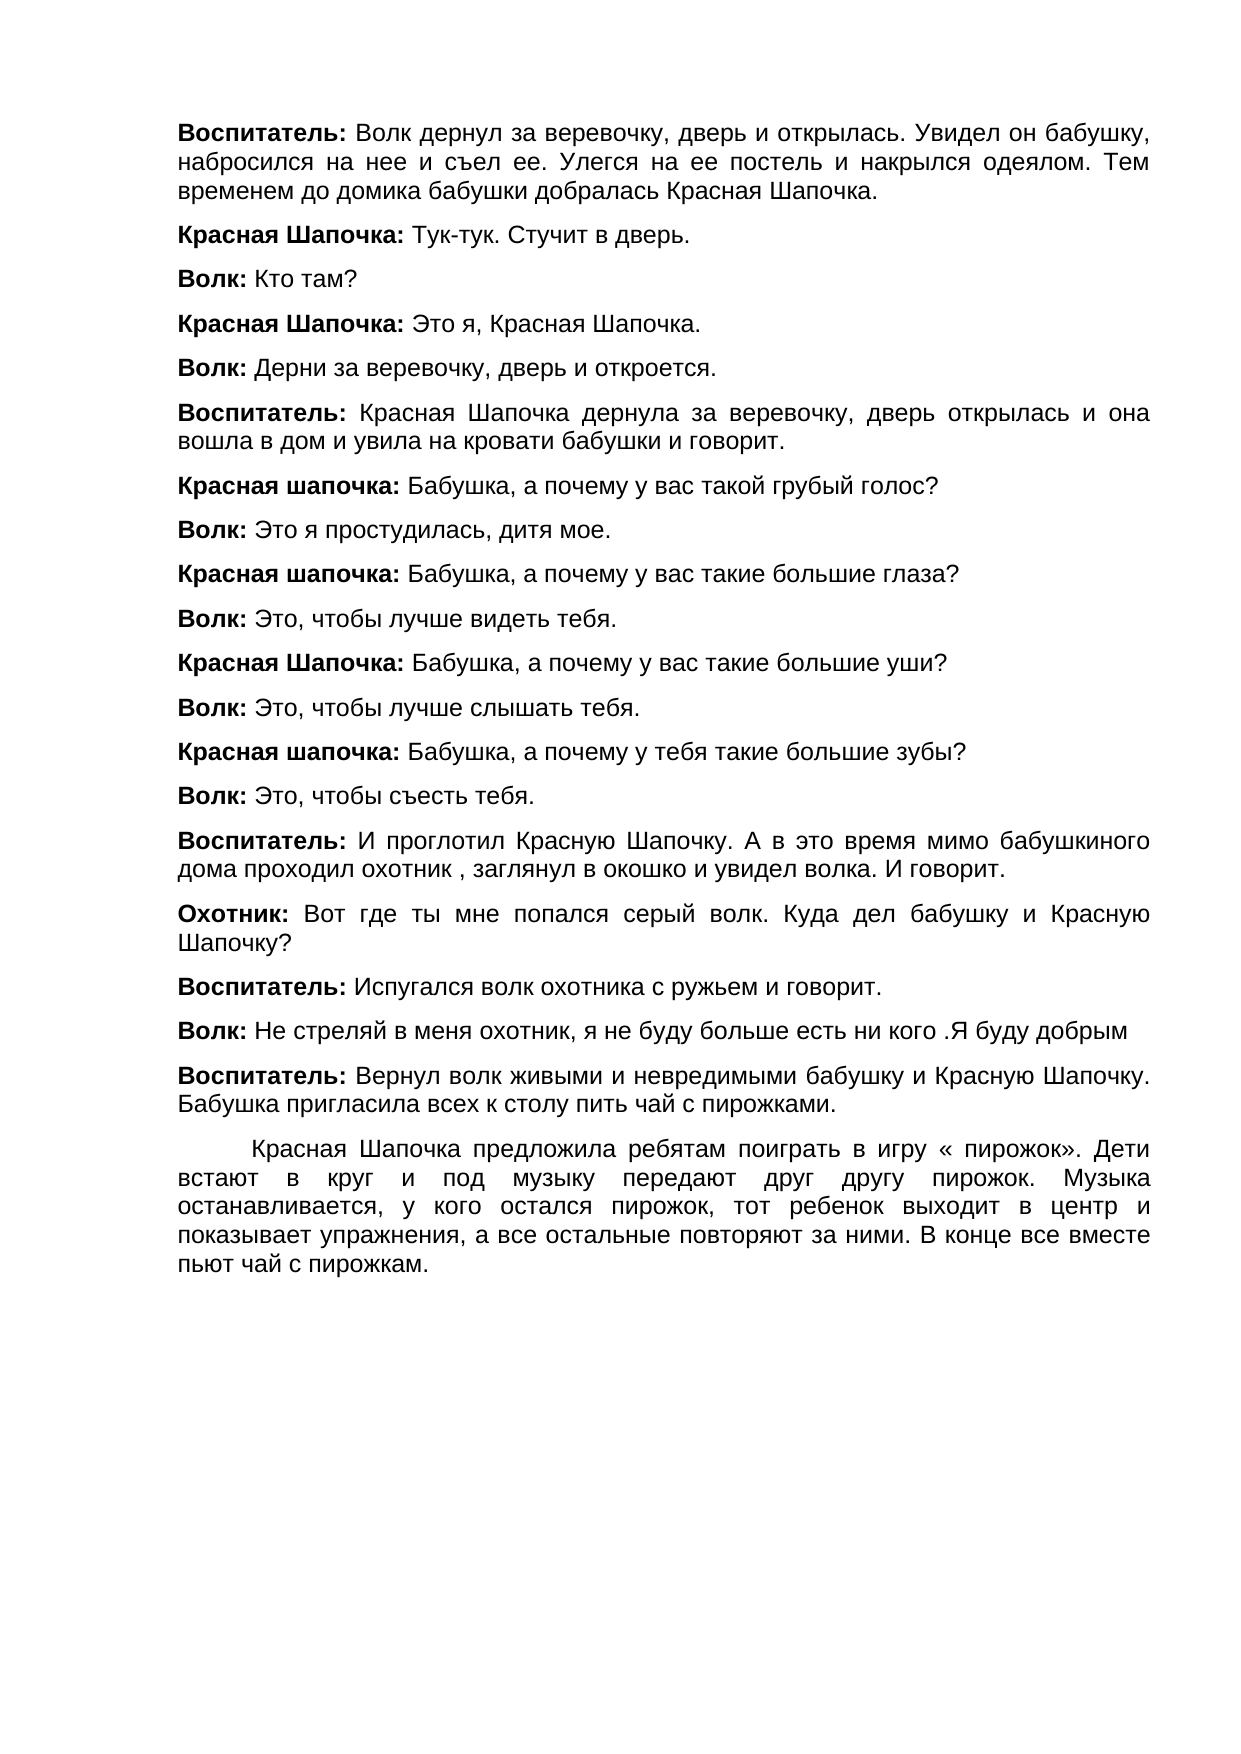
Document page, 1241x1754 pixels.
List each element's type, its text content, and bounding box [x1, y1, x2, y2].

text Красная шапочка: Бабушка, а почему у вас такой грубый голос? [177, 471, 1152, 499]
text Воспитатель: Испугался волк охотника с ружьем и говорит. [177, 972, 1152, 1001]
text Волк: Это, чтобы лучше видеть тебя. [177, 604, 1152, 632]
text Красная Шапочка предложила ребятам поиграть в игру « пирожок». Дети встают в круг и под музыку передают друг другу пирожок. Музыка останавливается, у кого остался пирожок, тот ребенок выходит в центр и показывает упражнения, а все остальные повторяют за ними. В конце все вместе пьют чай с пирожкам. [177, 1134, 1152, 1277]
text Воспитатель: И проглотил Красную Шапочку. А в это время мимо бабушкиного дома проходил охотник , заглянул в окошко и увидел волка. И говорит. [177, 826, 1152, 883]
text Красная Шапочка: Это я, Красная Шапочка. [177, 309, 1152, 337]
text Красная Шапочка: Тук-тук. Стучит в дверь. [177, 220, 1152, 249]
text Красная шапочка: Бабушка, а почему у вас такие большие глаза? [177, 559, 1152, 588]
text Волк: Дерни за веревочку, дверь и откроется. [177, 353, 1152, 382]
text Красная шапочка: Бабушка, а почему у тебя такие большие зубы? [177, 737, 1152, 766]
text Волк: Не стреляй в меня охотник, я не буду больше есть ни кого .Я буду добрым [177, 1016, 1152, 1045]
text Воспитатель: Вернул волк живыми и невредимыми бабушку и Красную Шапочку. Бабушка пригласила всех к столу пить чай с пирожками. [177, 1061, 1152, 1118]
text Волк: Это, чтобы съесть тебя. [177, 781, 1152, 810]
text Охотник: Вот где ты мне попался серый волк. Куда дел бабушку и Красную Шапочку? [177, 899, 1152, 956]
text Волк: Кто там? [177, 264, 1152, 293]
text Воспитатель: Волк дернул за веревочку, дверь и открылась. Увидел он бабушку, набросился на нее и съел ее. Улегся на ее постель и накрылся одеялом. Тем временем до домика бабушки добралась Красная Шапочка. [177, 118, 1152, 204]
text Волк: Это я простудилась, дитя мое. [177, 515, 1152, 544]
text Красная Шапочка: Бабушка, а почему у вас такие большие уши? [177, 648, 1152, 677]
text Волк: Это, чтобы лучше слышать тебя. [177, 692, 1152, 721]
text Воспитатель: Красная Шапочка дернула за веревочку, дверь открылась и она вошла в дом и увила на кровати бабушки и говорит. [177, 397, 1152, 455]
